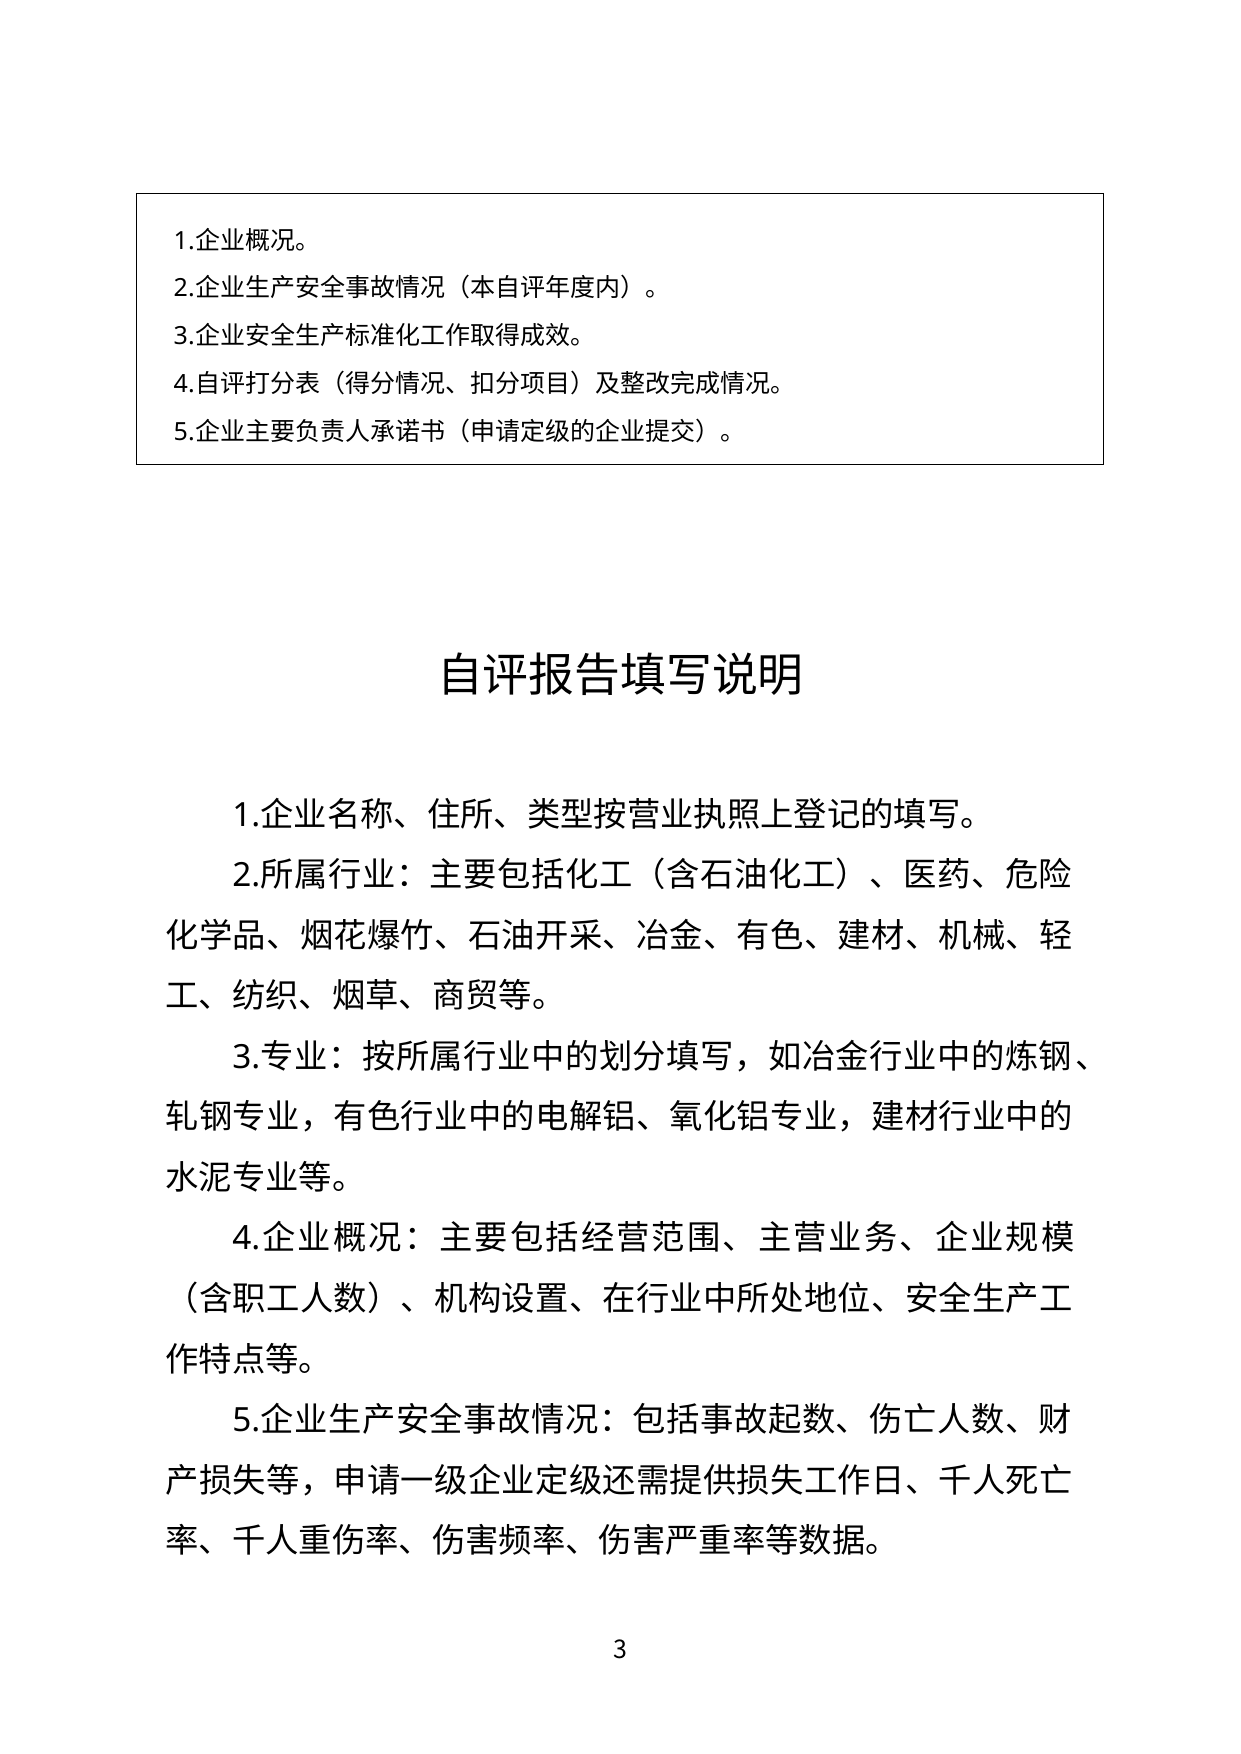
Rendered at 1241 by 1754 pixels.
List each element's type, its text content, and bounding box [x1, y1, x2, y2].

text 3.专业：按所属行业中的划分填写，如冶金行业中的炼钢、轧钢专业，有色行业中的电解铝、氧化铝专业，建材行业中的水泥专业等。 [165, 1023, 1075, 1205]
text 1.企业名称、住所、类型按营业执照上登记的填写。 [165, 781, 1075, 842]
table_cell 1.企业概况。 2.企业生产安全事故情况（本自评年度内）。 3.企业安全生产标准化工作取得成效。 4.自评打分表（得分情况、扣分项目）及整改完成情况。 5.企业主要负责人承诺书（申请定级的企业提交）。 [137, 194, 1103, 464]
text 4.企业概况：主要包括经营范围、主营业务、企业规模（含职工人数）、机构设置、在行业中所处地位、安全生产工作特点等。 [165, 1205, 1075, 1387]
text 2.所属行业：主要包括化工（含石油化工）、医药、危险化学品、烟花爆竹、石油开采、冶金、有色、建材、机械、轻工、纺织、烟草、商贸等。 [165, 842, 1075, 1023]
text 5.企业生产安全事故情况：包括事故起数、伤亡人数、财产损失等，申请一级企业定级还需提供损失工作日、千人死亡率、千人重伤率、伤害频率、伤害严重率等数据。 [165, 1387, 1075, 1568]
text 自评报告填写说明 [165, 644, 1075, 703]
